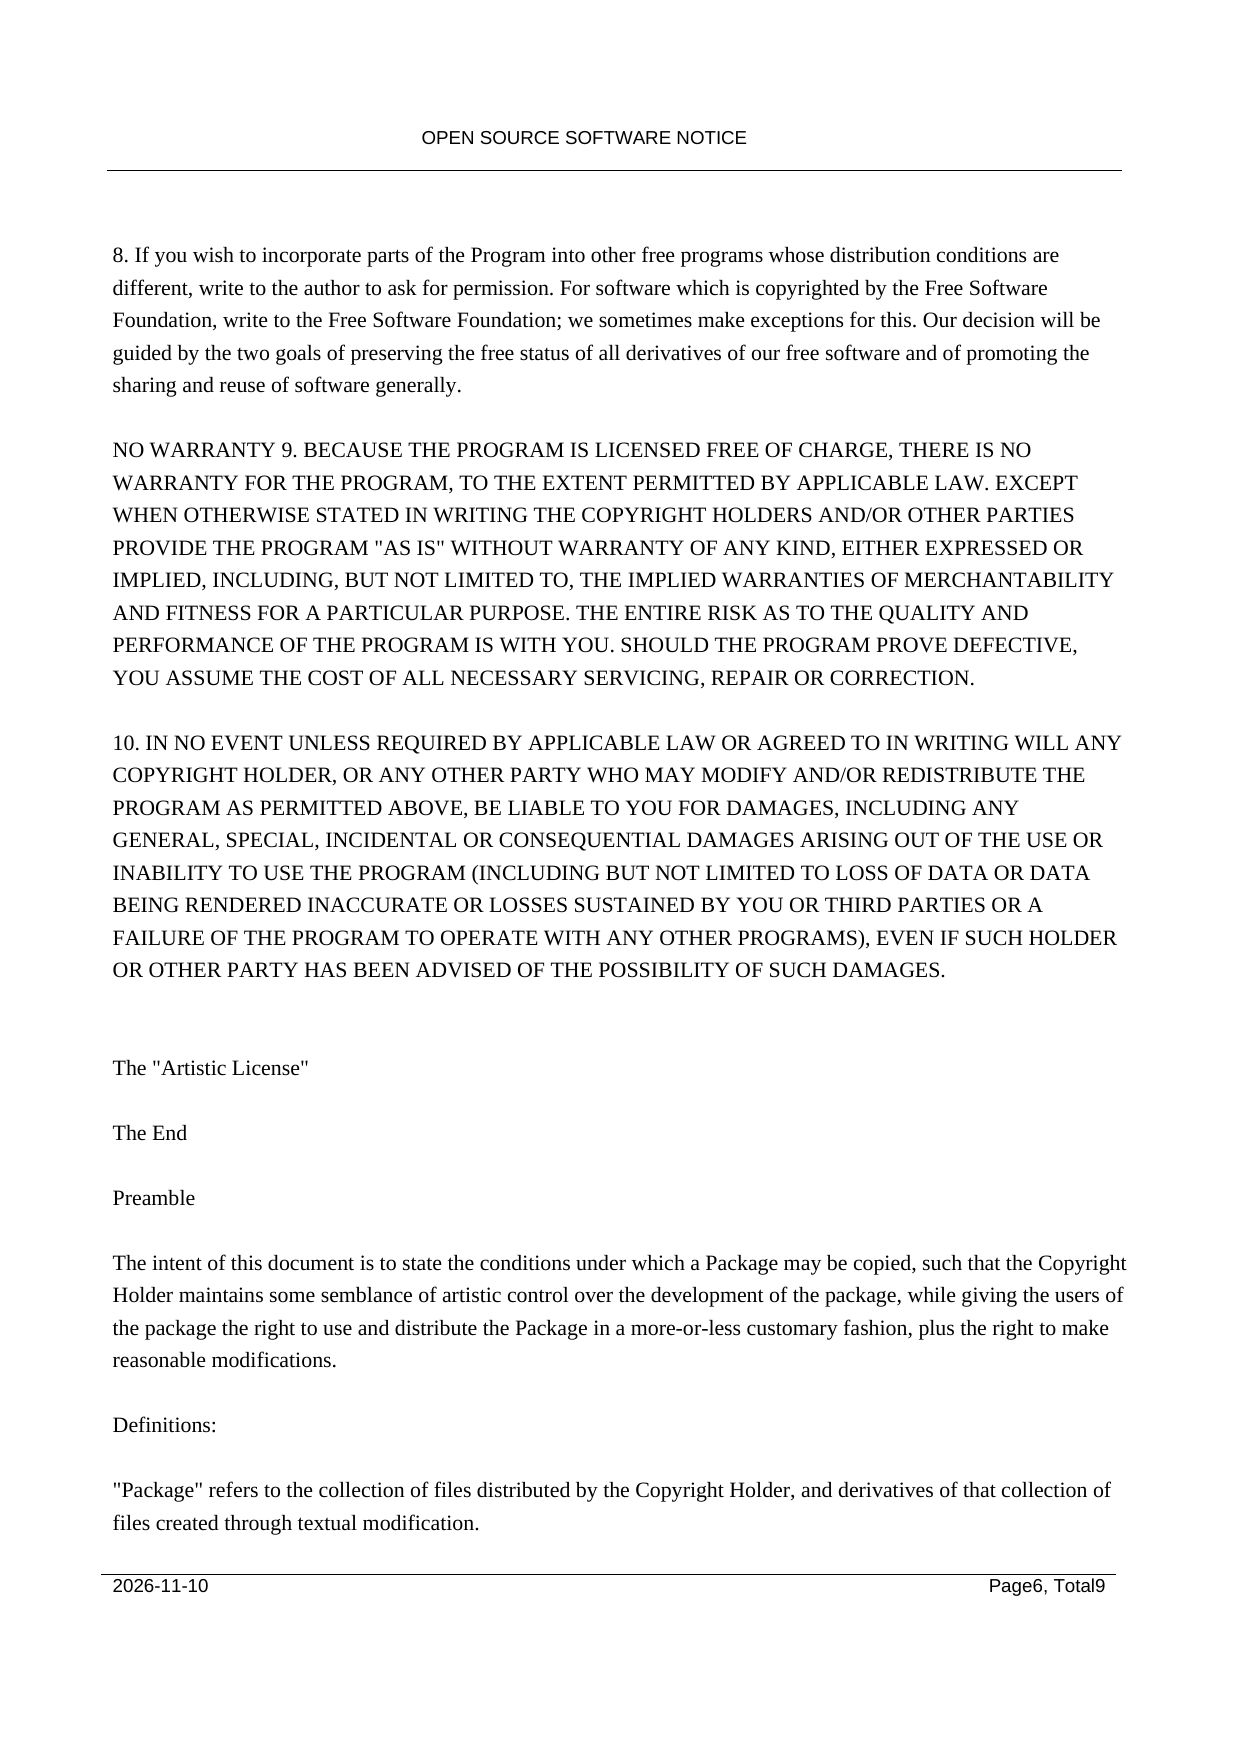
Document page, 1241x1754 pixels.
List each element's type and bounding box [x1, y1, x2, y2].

text [112, 206, 1128, 1539]
